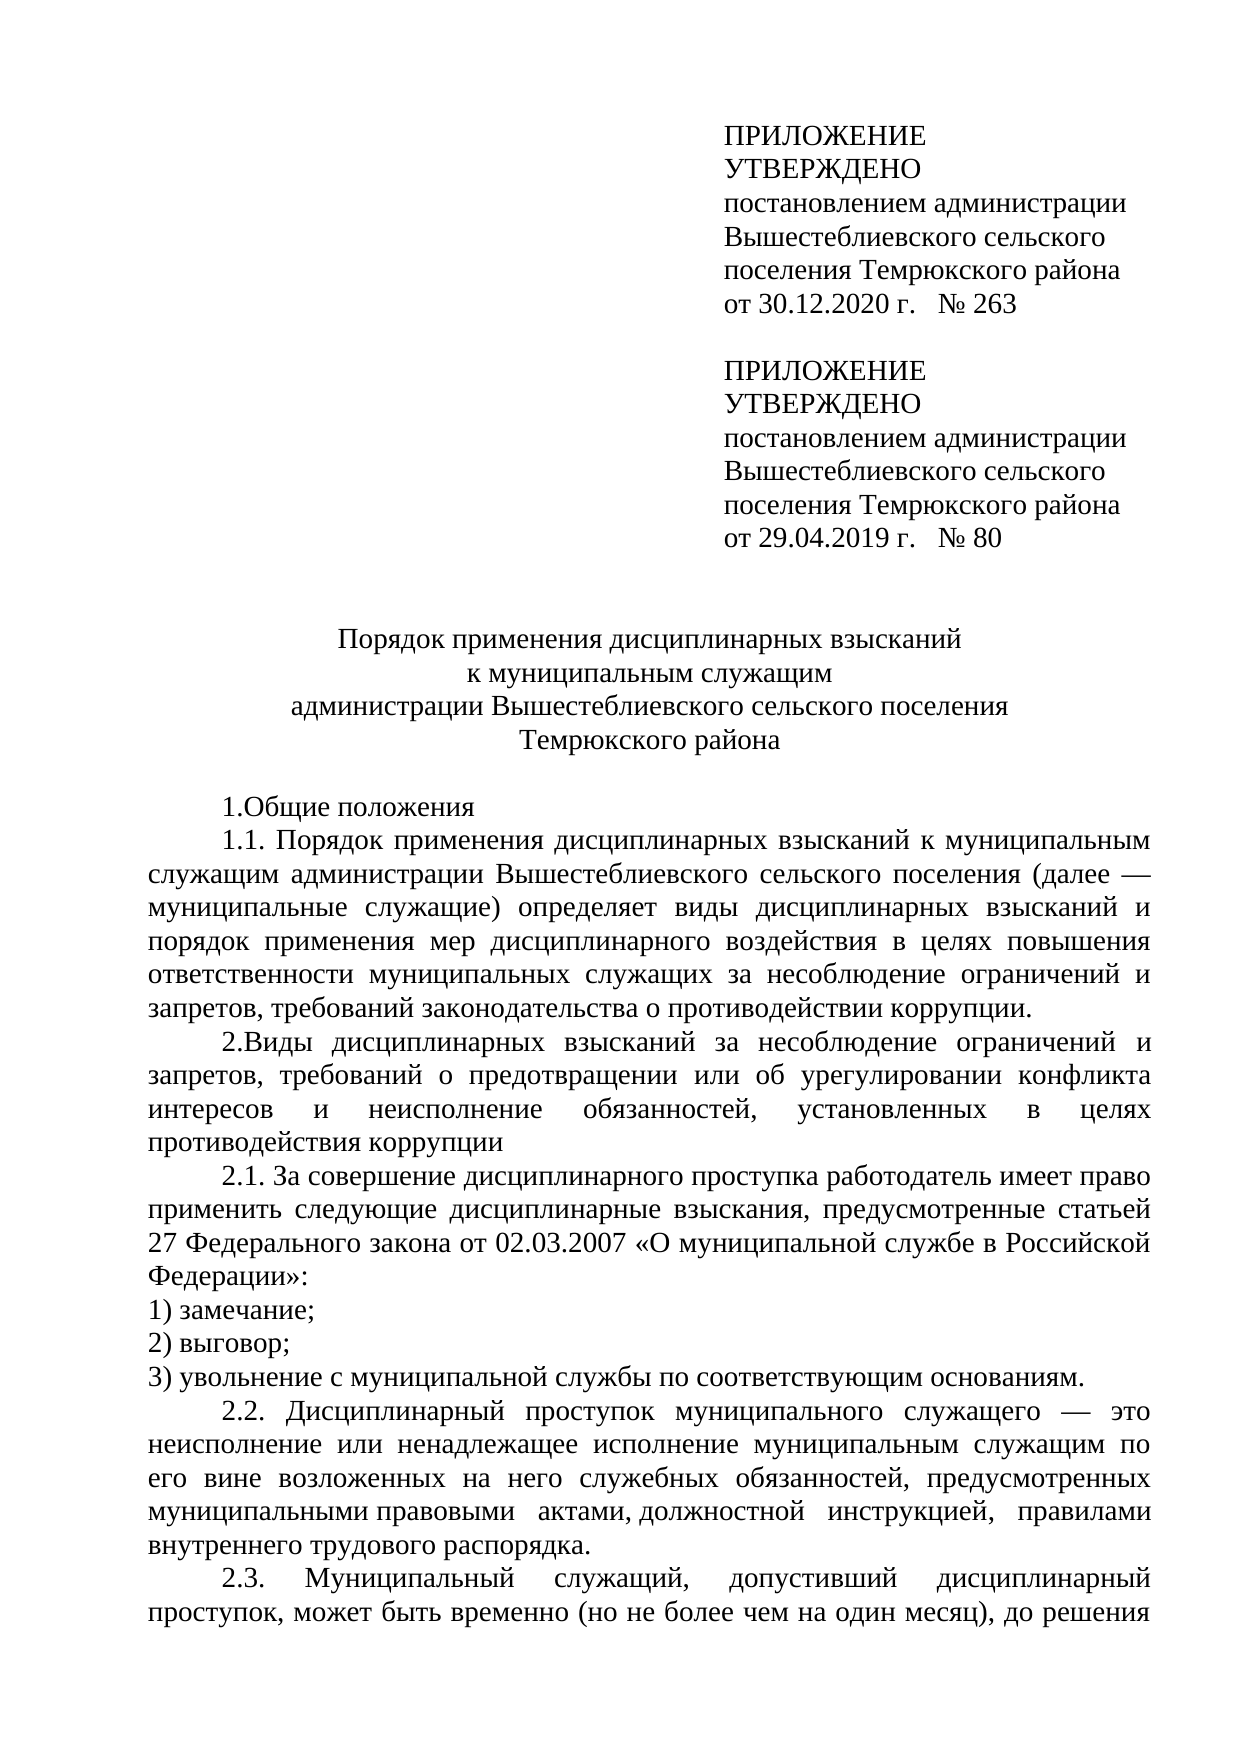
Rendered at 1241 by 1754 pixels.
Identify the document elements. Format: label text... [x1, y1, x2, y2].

text Вышестеблиевского сельского поселения Темрюкского района [723, 453, 1152, 521]
text постановлением администрации [723, 420, 1152, 453]
text 2.Виды дисциплинарных взысканий за несоблюдение ограничений и запретов, требований о предотвращении или об урегулировании конфликта интересов и неисполнение обязанностей, установленных в целях противодействия коррупции [148, 1024, 1152, 1158]
text 2.2. Дисциплинарный проступок муниципального служащего — это неисполнение или ненадлежащее исполнение муниципальным служащим по его вине возложенных на него служебных обязанностей, предусмотренных муниципальными правовыми актами, должностной инструкцией, правилами внутреннего трудового распорядка. [148, 1393, 1152, 1560]
text ПРИЛОЖЕНИЕ [723, 353, 1152, 386]
text к муниципальным служащим [148, 655, 1152, 688]
text 1.1. Порядок применения дисциплинарных взысканий к муниципальным служащим администрации Вышестеблиевского сельского поселения (далее — муниципальные служащие) определяет виды дисциплинарных взысканий и порядок применения мер дисциплинарного воздействия в целях повышения ответственности муниципальных служащих за несоблюдение ограничений и запретов, требований законодательства о противодействии коррупции. [148, 822, 1152, 1024]
text УТВЕРЖДЕНО [723, 152, 1152, 185]
text ПРИЛОЖЕНИЕ [723, 118, 1152, 152]
text 2) выговор; [148, 1326, 1152, 1359]
text постановлением администрации [723, 185, 1152, 219]
text Вышестеблиевского сельского поселения Темрюкского района [723, 219, 1152, 286]
text 3) увольнение с муниципальной службы по соответствующим основаниям. [148, 1359, 1152, 1393]
text УТВЕРЖДЕНО [723, 386, 1152, 420]
text от 30.12.2020 г. № 263 [723, 286, 1152, 319]
text 1.Общие положения [148, 789, 1152, 822]
text 2.1. За совершение дисциплинарного проступка работодатель имеет право применить следующие дисциплинарные взыскания, предусмотренные статьей 27 Федерального закона от 02.03.2007 «О муниципальной службе в Российской Федерации»: [148, 1158, 1152, 1292]
text Порядок применения дисциплинарных взысканий [148, 621, 1152, 655]
text от 29.04.2019 г. № 80 [723, 521, 1152, 554]
text Темрюкского района [148, 722, 1152, 755]
text администрации Вышестеблиевского сельского поселения [148, 688, 1152, 722]
text 1) замечание; [148, 1292, 1152, 1326]
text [148, 1560, 1152, 1627]
